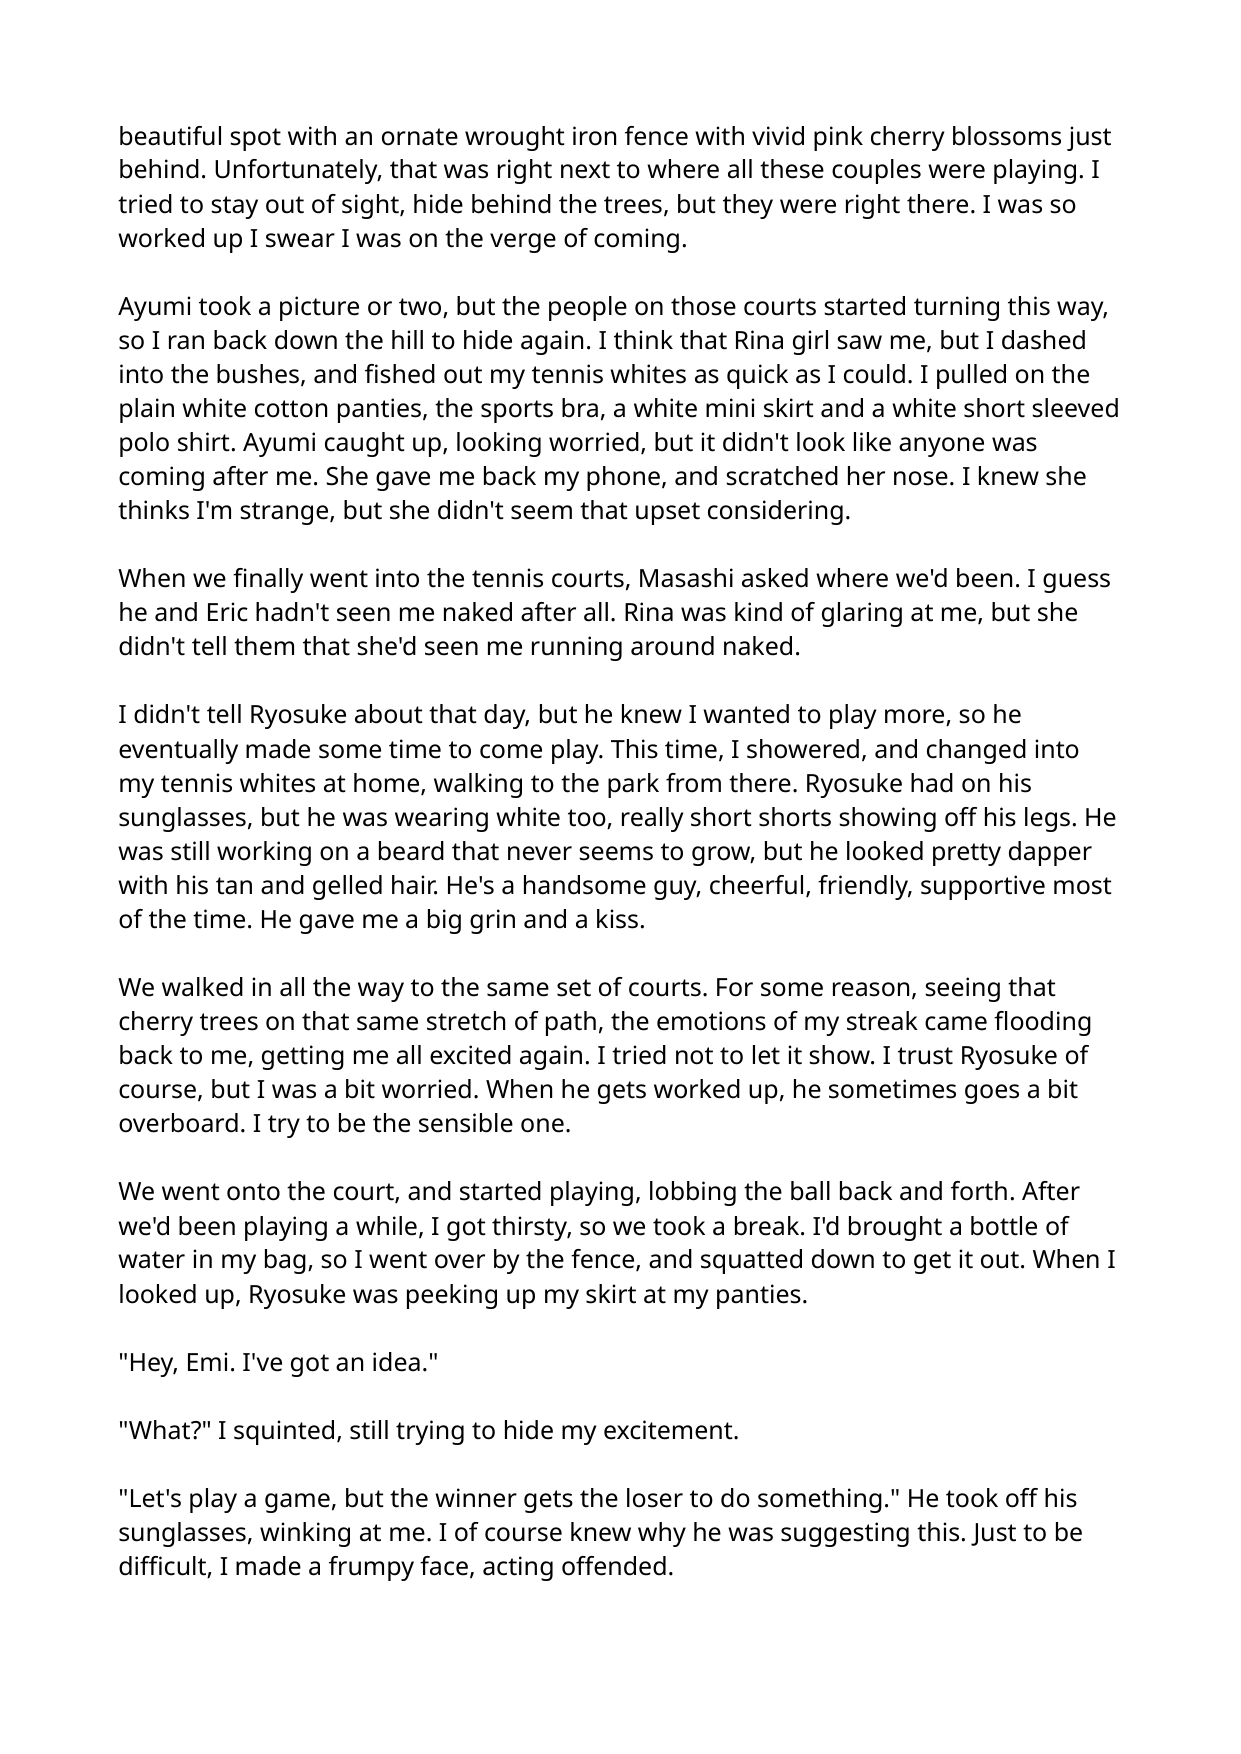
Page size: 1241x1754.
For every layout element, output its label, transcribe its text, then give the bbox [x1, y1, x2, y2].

text I didn't tell Ryosuke about that day, but he knew I wanted to play more, so he eventually made some time to come play. This time, I showered, and changed into my tennis whites at home, walking to the park from there. Ryosuke had on his sunglasses, but he was wearing white too, really short shorts showing off his legs. He was still working on a beard that never seems to grow, but he looked pretty dapper with his tan and gelled hair. He's a handsome guy, cheerful, friendly, supportive most of the time. He gave me a big grin and a kiss. [118, 697, 1122, 936]
text When we finally went into the tennis courts, Masashi asked where we'd been. I guess he and Eric hadn't seen me naked after all. Rina was kind of glaring at me, but she didn't tell them that she'd seen me running around naked. [118, 561, 1122, 663]
text Ayumi took a picture or two, but the people on those courts started turning this way, so I ran back down the hill to hide again. I think that Rina girl saw me, but I dashed into the bushes, and fished out my tennis whites as quick as I could. I pulled on the plain white cotton panties, the sports bra, a white mini skirt and a white short sleeved polo shirt. Ayumi caught up, looking worried, but it didn't look like anyone was coming after me. She gave me back my phone, and scratched her nose. I knew she thinks I'm strange, but she didn't seem that upset considering. [118, 288, 1122, 527]
text "What?" I squinted, still trying to hide my excitement. [118, 1412, 1122, 1447]
text We went onto the court, and started playing, lobbing the ball back and forth. After we'd been playing a while, I got thirsty, so we took a break. I'd brought a bottle of water in my bag, so I went over by the fence, and squatted down to get it out. When I looked up, Ryosuke was peeking up my skirt at my panties. [118, 1174, 1122, 1310]
text "Let's play a game, but the winner gets the loser to do something." He took off his sunglasses, winking at me. I of course knew why he was suggesting this. Just to be difficult, I made a frumpy face, acting offended. [118, 1481, 1122, 1583]
text "Hey, Emi. I've got an idea." [118, 1344, 1122, 1378]
text We walked in all the way to the same set of courts. For some reason, seeing that cherry trees on that same stretch of path, the emotions of my streak came flooding back to me, getting me all excited again. I tried not to let it show. I trust Ryosuke of course, but I was a bit worried. When he gets worked up, he sometimes goes a bit overboard. I try to be the sensible one. [118, 970, 1122, 1140]
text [118, 118, 1122, 254]
